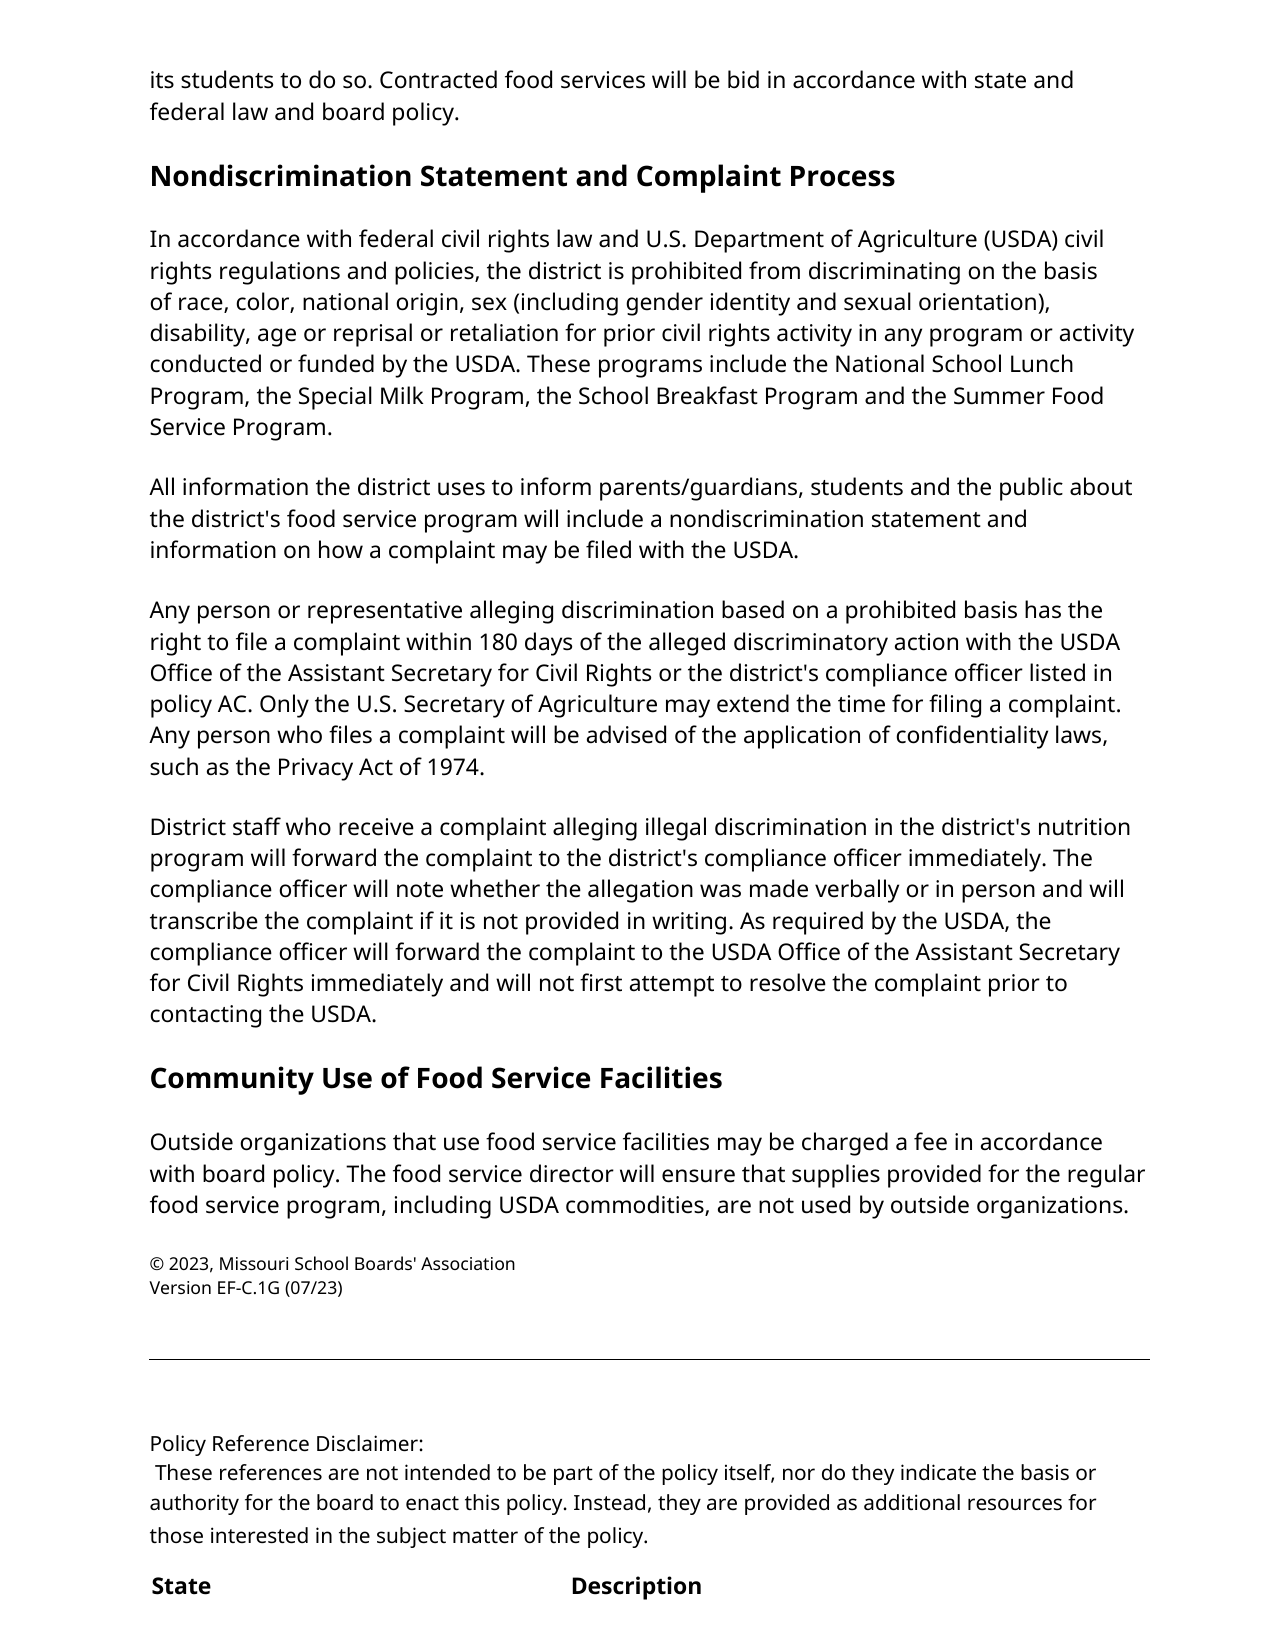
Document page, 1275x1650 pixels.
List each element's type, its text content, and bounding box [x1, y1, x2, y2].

subtitle Policy Reference Disclaimer: [149, 1429, 1150, 1458]
text Outside organizations that use food service facilities may be charged a fee in accordance with board policy. The food service director will ensure that supplies provided for the regular food service program, including USDA commodities, are not used by outside organizations. © 2023, Missouri School Boards' Association Version EF-C.1G (07/23) [149, 1126, 1150, 1300]
text These references are not intended to be part of the policy itself, nor do they indicate the basis or authority for the board to enact this policy. Instead, they are provided as additional resources for those interested in the subject matter of the policy. [149, 1458, 1150, 1551]
text In accordance with federal civil rights law and U.S. Department of Agriculture (USDA) civil rights regulations and policies, the district is prohibited from discriminating on the basis of race, color, national origin, sex (including gender identity and sexual orientation), disability, age or reprisal or retaliation for prior civil rights activity in any program or activity conducted or funded by the USDA. These programs include the National School Lunch Program, the Special Milk Program, the School Breakfast Program and the Summer Food Service Program. [149, 223, 1150, 442]
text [149, 64, 1150, 127]
text Any person or representative alleging discrimination based on a prohibited basis has the right to file a complaint within 180 days of the alleged discriminatory action with the USDA Office of the Assistant Secretary for Civil Rights or the district's compliance officer listed in policy AC. Only the U.S. Secretary of Agriculture may extend the time for filing a complaint. Any person who files a complaint will be advised of the application of confidentiality laws, such as the Privacy Act of 1974. [149, 594, 1150, 782]
table_header Description [570, 1570, 1191, 1603]
text District staff who receive a complaint alleging illegal discrimination in the district's nutrition program will forward the complaint to the district's compliance officer immediately. The compliance officer will note whether the allegation was made verbally or in person and will transcribe the complaint if it is not provided in writing. As required by the USDA, the compliance officer will forward the complaint to the USDA Office of the Assistant Secretary for Civil Rights immediately and will not first attempt to resolve the complaint prior to contacting the USDA. [149, 811, 1150, 1030]
text All information the district uses to inform parents/guardians, students and the public about the district's food service program will include a nondiscrimination statement and information on how a complaint may be filed with the USDA. [149, 471, 1150, 565]
subtitle Nondiscrimination Statement and Complaint Process [149, 156, 1150, 194]
subtitle Community Use of Food Service Facilities [149, 1059, 1150, 1097]
table_header State [150, 1570, 569, 1603]
